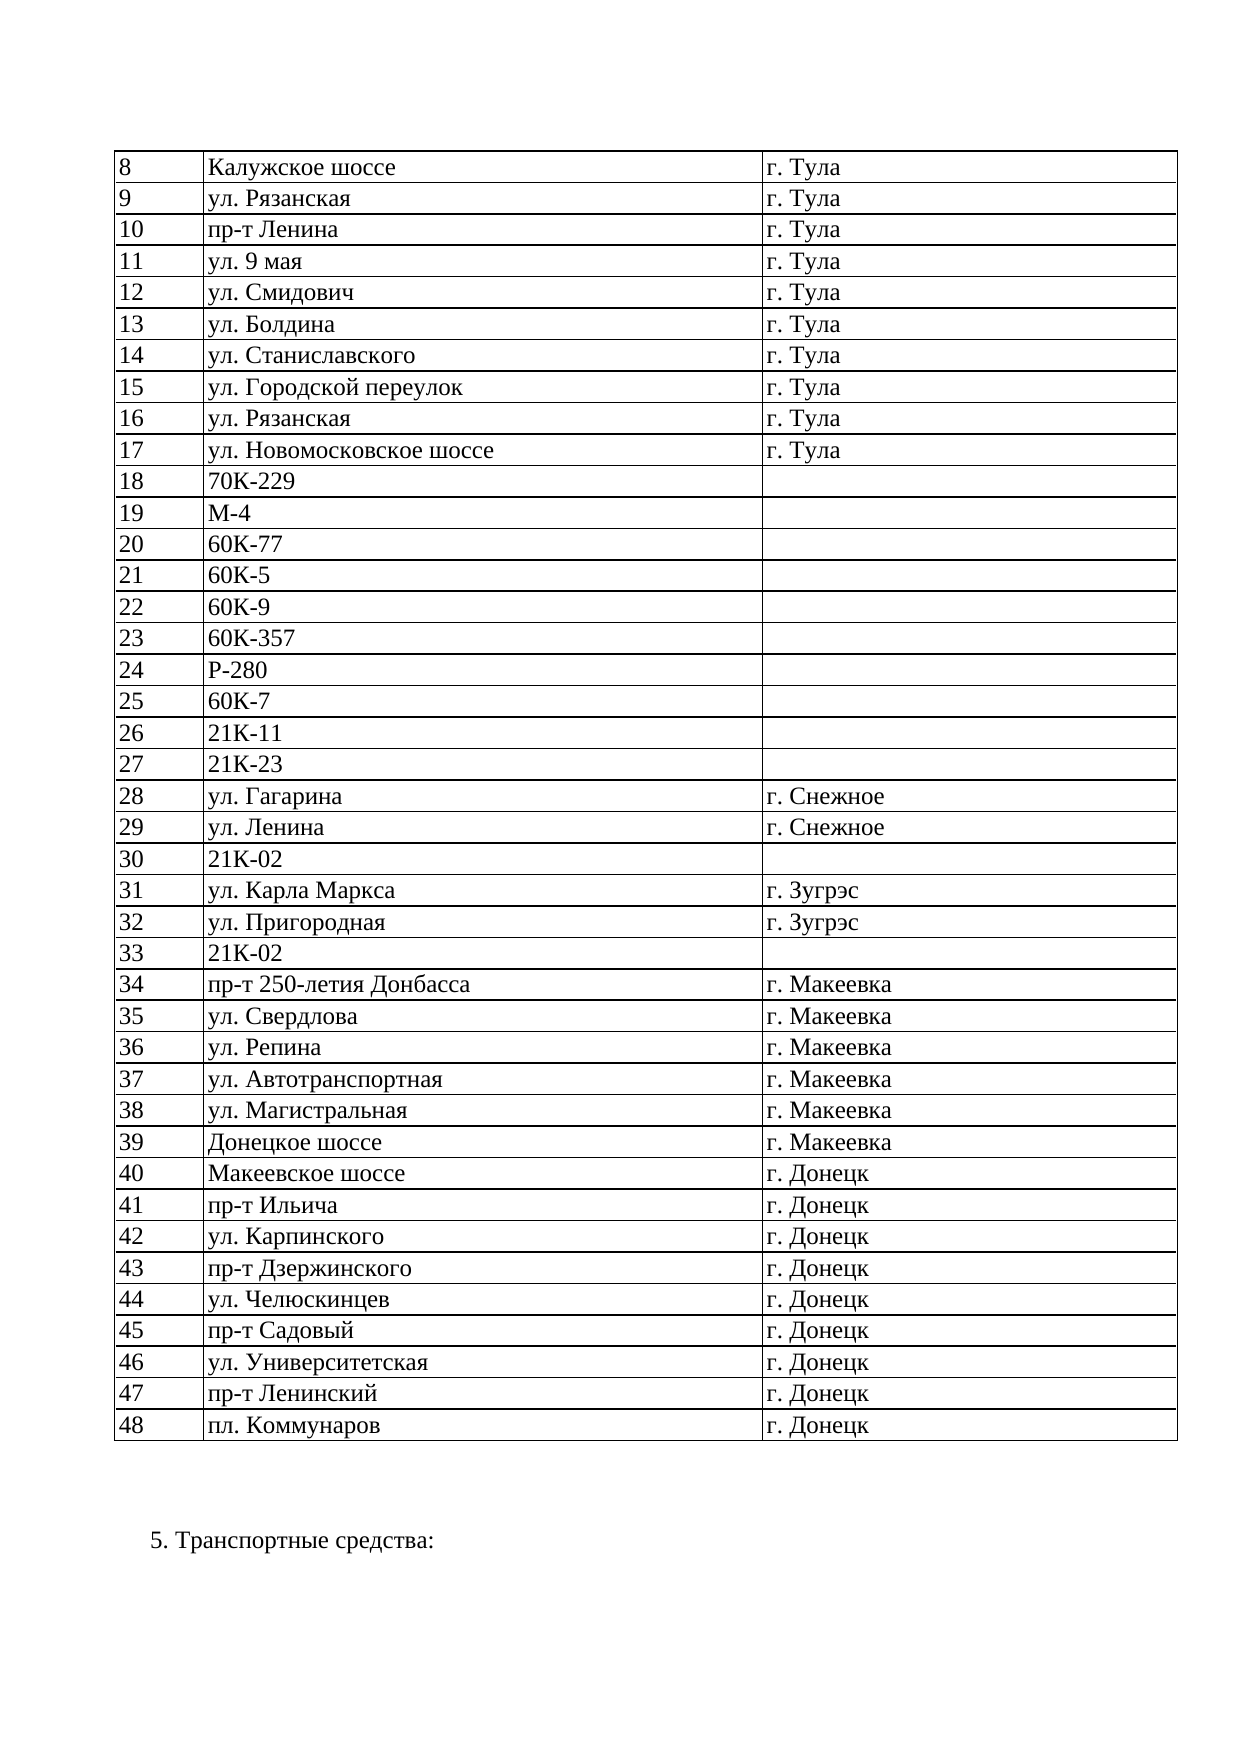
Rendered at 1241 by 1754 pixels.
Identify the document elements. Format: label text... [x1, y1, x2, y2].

table_cell пр-т Садовый [204, 1316, 762, 1345]
table_cell г. Макеевка [763, 1031, 1177, 1062]
table_cell 16 [115, 403, 203, 433]
table_cell [763, 685, 1177, 716]
table_cell 46 [115, 1346, 203, 1377]
table_cell г. Донецк [763, 1408, 1177, 1440]
table_cell г. Макеевка [763, 999, 1177, 1031]
table_cell ул. Карпинского [204, 1221, 762, 1251]
table_cell г. Тула [763, 433, 1177, 464]
table_cell 31 [115, 875, 203, 905]
table_cell ул. Смидович [204, 277, 762, 307]
table_cell 24 [115, 654, 203, 685]
table_cell 38 [115, 1095, 203, 1125]
table_cell 47 [115, 1378, 203, 1408]
table_cell ул. Челюскинцев [204, 1284, 762, 1314]
table_cell г. Тула [763, 402, 1177, 433]
table_cell ул. Ленина [204, 812, 762, 842]
table_cell 60К-77 [204, 529, 762, 559]
table_cell ул. 9 мая [204, 246, 762, 276]
table_cell ул. Магистральная [204, 1095, 762, 1125]
table_cell ул. Рязанская [204, 403, 762, 433]
table_cell 39 [115, 1126, 203, 1157]
table_cell г. Макеевка [763, 1062, 1177, 1094]
table_cell 44 [115, 1284, 203, 1314]
table_cell 29 [115, 812, 203, 842]
table_cell 60К-7 [204, 686, 762, 716]
table_cell 32 [115, 906, 203, 936]
table_cell Р-280 [204, 655, 762, 685]
table_cell 26 [115, 717, 203, 748]
table_cell [763, 465, 1177, 496]
table_cell 45 [115, 1315, 203, 1345]
table_cell пр-т Ильича [204, 1190, 762, 1219]
table_cell ул. Новомосковское шоссе [204, 435, 762, 464]
table_cell г. Зугрэс [763, 905, 1177, 936]
table_cell 9 [115, 183, 203, 213]
table_cell г. Донецк [763, 1283, 1177, 1314]
table_cell г. Макеевка [763, 1125, 1177, 1157]
table_cell 21К-23 [204, 749, 762, 779]
table_cell 33 [115, 938, 203, 968]
table_cell г. Макеевка [763, 968, 1177, 999]
table_cell г. Тула [763, 307, 1177, 339]
table_cell г. Донецк [763, 1314, 1177, 1345]
table_cell г. Донецк [763, 1345, 1177, 1377]
table_cell Донецкое шоссе [204, 1127, 762, 1157]
table_cell 48 [115, 1409, 203, 1440]
table_cell 21К-11 [204, 718, 762, 748]
table_cell пл. Коммунаров [204, 1410, 762, 1440]
table_cell 20 [115, 529, 203, 559]
table_cell г. Тула [763, 213, 1177, 244]
table_cell 43 [115, 1252, 203, 1282]
table_cell 21К-02 [204, 938, 762, 968]
table_cell 30 [115, 843, 203, 873]
table_cell ул. Станиславского [204, 340, 762, 370]
text 5. Транспортные средства: [150, 1525, 1090, 1554]
table_cell г. Макеевка [763, 1094, 1177, 1125]
table_cell г. Снежное [763, 779, 1177, 811]
table_cell 19 [115, 497, 203, 527]
table_cell 17 [115, 434, 203, 464]
table_cell ул. Пригородная [204, 907, 762, 936]
table_cell 37 [115, 1063, 203, 1094]
table_cell ул. Автотранспортная [204, 1064, 762, 1094]
table_cell г. Тула [763, 370, 1177, 402]
table_cell 40 [115, 1158, 203, 1188]
table_cell г. Тула [763, 152, 1177, 181]
table_cell ул. Городской переулок [204, 372, 762, 402]
table_cell г. Тула [763, 276, 1177, 307]
table_cell г. Тула [763, 244, 1177, 276]
table_cell 23 [115, 623, 203, 653]
table_cell 42 [115, 1221, 203, 1251]
table_cell ул. Гагарина [204, 781, 762, 811]
table_cell 14 [115, 340, 203, 370]
table_cell г. Донецк [763, 1157, 1177, 1188]
table_cell 11 [115, 245, 203, 276]
table_cell 28 [115, 780, 203, 811]
table_cell г. Тула [763, 339, 1177, 370]
table_cell пр-т Ленинский [204, 1378, 762, 1408]
table_cell ул. Свердлова [204, 1001, 762, 1031]
table_cell г. Зугрэс [763, 874, 1177, 905]
table_cell [763, 528, 1177, 559]
table_cell [763, 559, 1177, 590]
table_cell [763, 653, 1177, 685]
table_cell 41 [115, 1189, 203, 1219]
table_cell Макеевское шоссе [204, 1158, 762, 1188]
table_cell Калужское шоссе [204, 152, 762, 181]
table_cell г. Донецк [763, 1377, 1177, 1408]
table_cell 60К-9 [204, 592, 762, 622]
table_cell [763, 496, 1177, 527]
table_cell 18 [115, 466, 203, 496]
table_cell г. Донецк [763, 1188, 1177, 1219]
table_cell 10 [115, 214, 203, 244]
table_cell 22 [115, 591, 203, 622]
table_cell пр-т Ленина [204, 215, 762, 244]
table_cell [763, 936, 1177, 968]
table_cell г. Снежное [763, 811, 1177, 842]
table_cell [763, 842, 1177, 873]
table_cell 35 [115, 1000, 203, 1031]
table_cell 13 [115, 308, 203, 339]
table_cell ул. Университетская [204, 1347, 762, 1377]
table_cell [763, 716, 1177, 748]
table_cell ул. Репина [204, 1032, 762, 1062]
table_cell 12 [115, 277, 203, 307]
table_cell г. Тула [763, 181, 1177, 213]
table_cell пр-т 250-летия Донбасса [204, 970, 762, 999]
table_cell 60К-357 [204, 623, 762, 653]
table_cell 70К-229 [204, 466, 762, 496]
table_cell 34 [115, 969, 203, 999]
table_cell г. Донецк [763, 1251, 1177, 1282]
table_cell 21К-02 [204, 844, 762, 873]
table_cell 21 [115, 560, 203, 590]
table_cell [763, 590, 1177, 622]
table_cell 15 [115, 371, 203, 402]
table_cell [763, 748, 1177, 779]
table_cell 8 [115, 152, 203, 181]
table_cell пр-т Дзержинского [204, 1253, 762, 1282]
table_cell М-4 [204, 498, 762, 527]
table_cell г. Донецк [763, 1220, 1177, 1251]
table_cell ул. Болдина [204, 309, 762, 339]
table_cell ул. Рязанская [204, 183, 762, 213]
table_cell 25 [115, 686, 203, 716]
table_cell 60К-5 [204, 561, 762, 590]
table_cell 27 [115, 749, 203, 779]
table_cell ул. Карла Маркса [204, 875, 762, 905]
table_cell 36 [115, 1032, 203, 1062]
table_cell [763, 622, 1177, 653]
